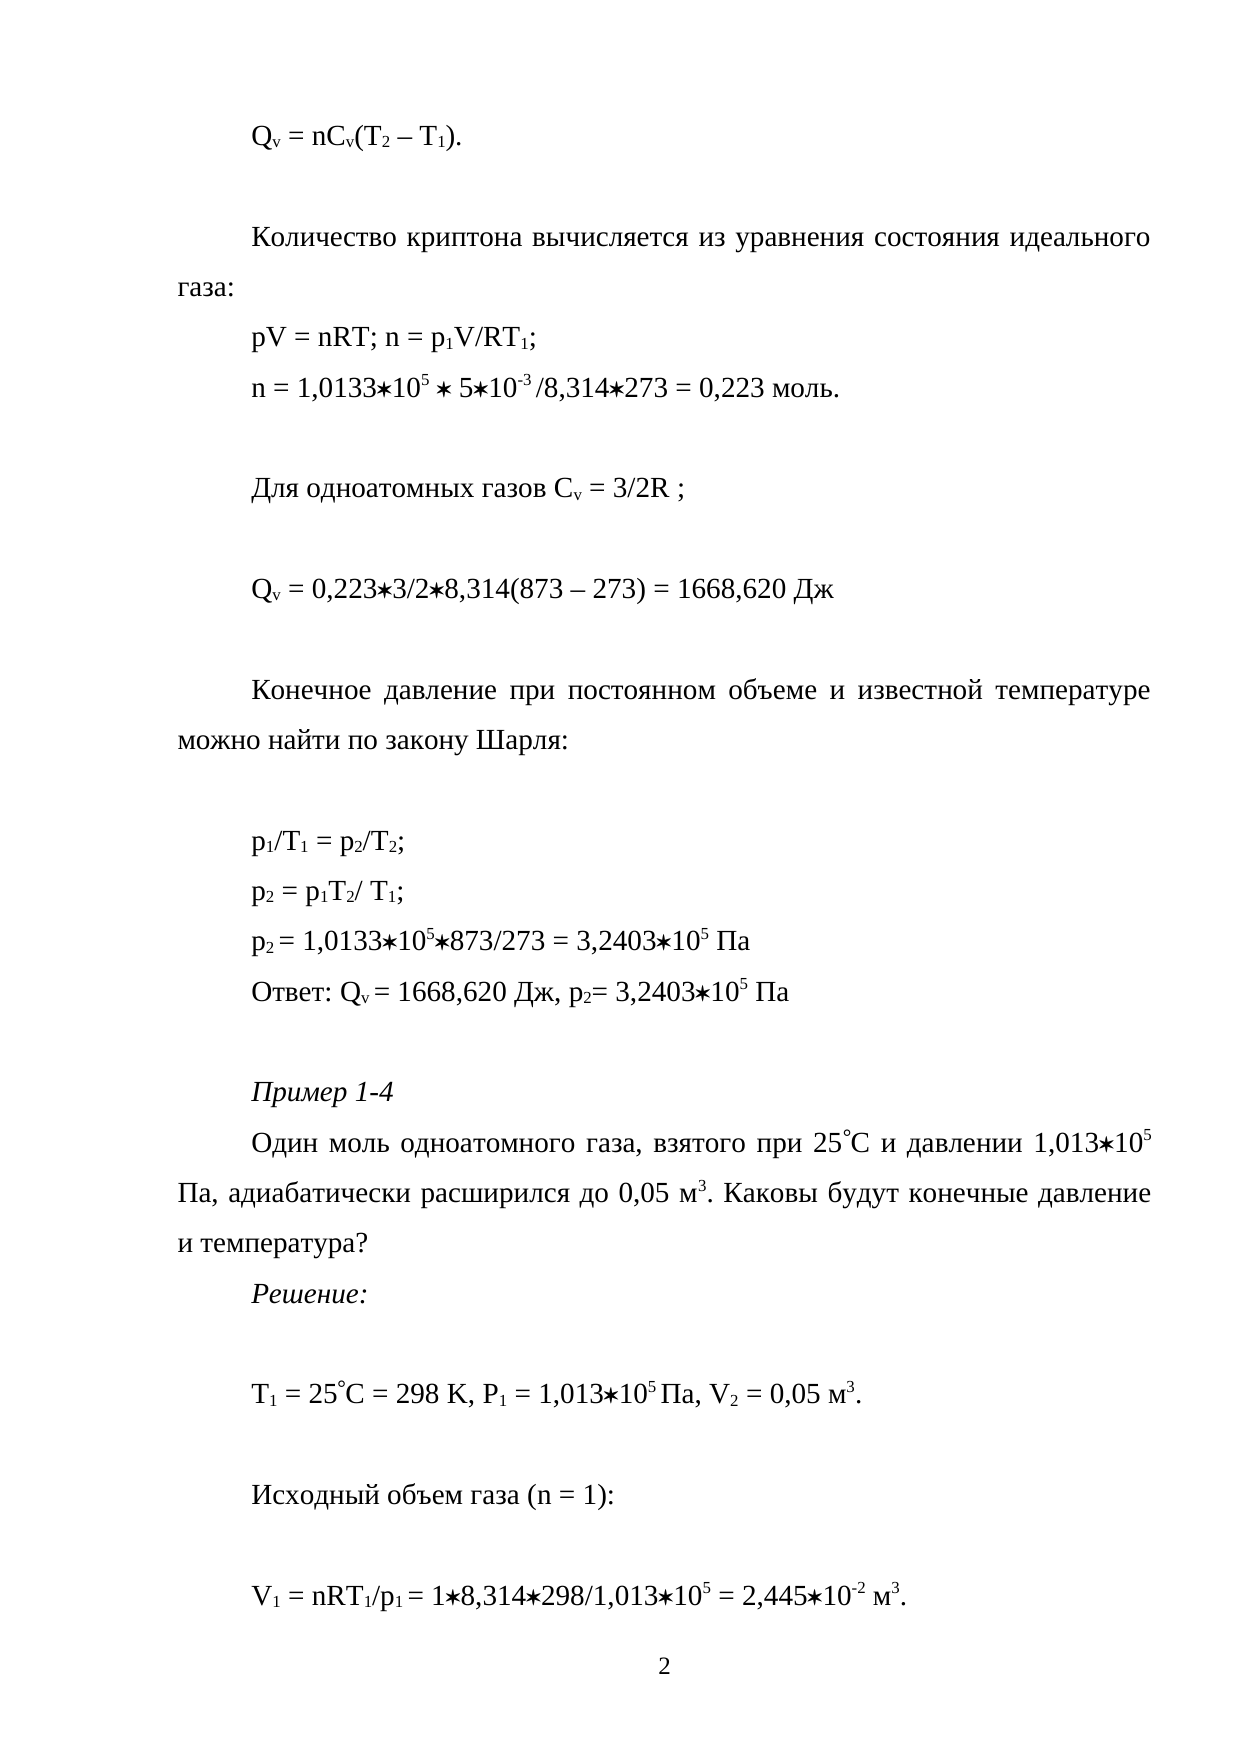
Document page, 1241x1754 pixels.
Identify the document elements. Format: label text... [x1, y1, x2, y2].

text Qv = nCv(T2 – T1). [177, 118, 1152, 152]
text Один моль одноатомного газа, взятого при 25С и давлении 1,013105 Па, адиабатически расширился до . Каковы будут конечные давление и температура? [177, 1125, 1152, 1259]
text n = 1,0133105 510-3 /8,314273 = 0,223 моль. [177, 370, 1152, 403]
text p2 = 1,0133105873/273 = 3,2403105 Па [177, 923, 1152, 957]
text Пример 1-4 [177, 1074, 1152, 1108]
text Для одноатомных газов Сv = 3/2R ; [177, 470, 1152, 504]
text Количество криптона вычисляется из уравнения состояния идеального газа: [177, 219, 1152, 303]
text p1/T1 = p2/T2; [177, 823, 1152, 856]
text p2 = p1T2/ T1; [177, 873, 1152, 907]
text Решение: [177, 1276, 1152, 1309]
text V1 = nRT1/р1 = 18,314298/1,013105 = 2,44510-. [177, 1578, 1152, 1611]
text Ответ: Qv = 1668,620 Дж, p2= 3,2403105 Па [177, 974, 1152, 1007]
text T1 = 25С = 298 K, P1 = 1,013105 Па, V2 = . [177, 1376, 1152, 1410]
text Исходный объем газа (n = 1): [177, 1477, 1152, 1511]
text Qv = 0,2233/28,314(873 – 273) = 1668,620 Дж [177, 571, 1152, 605]
text Конечное давление при постоянном объеме и известной температуре можно найти по закону Шарля: [177, 672, 1152, 756]
text pV = nRT; n = p1V/RT1; [177, 319, 1152, 353]
